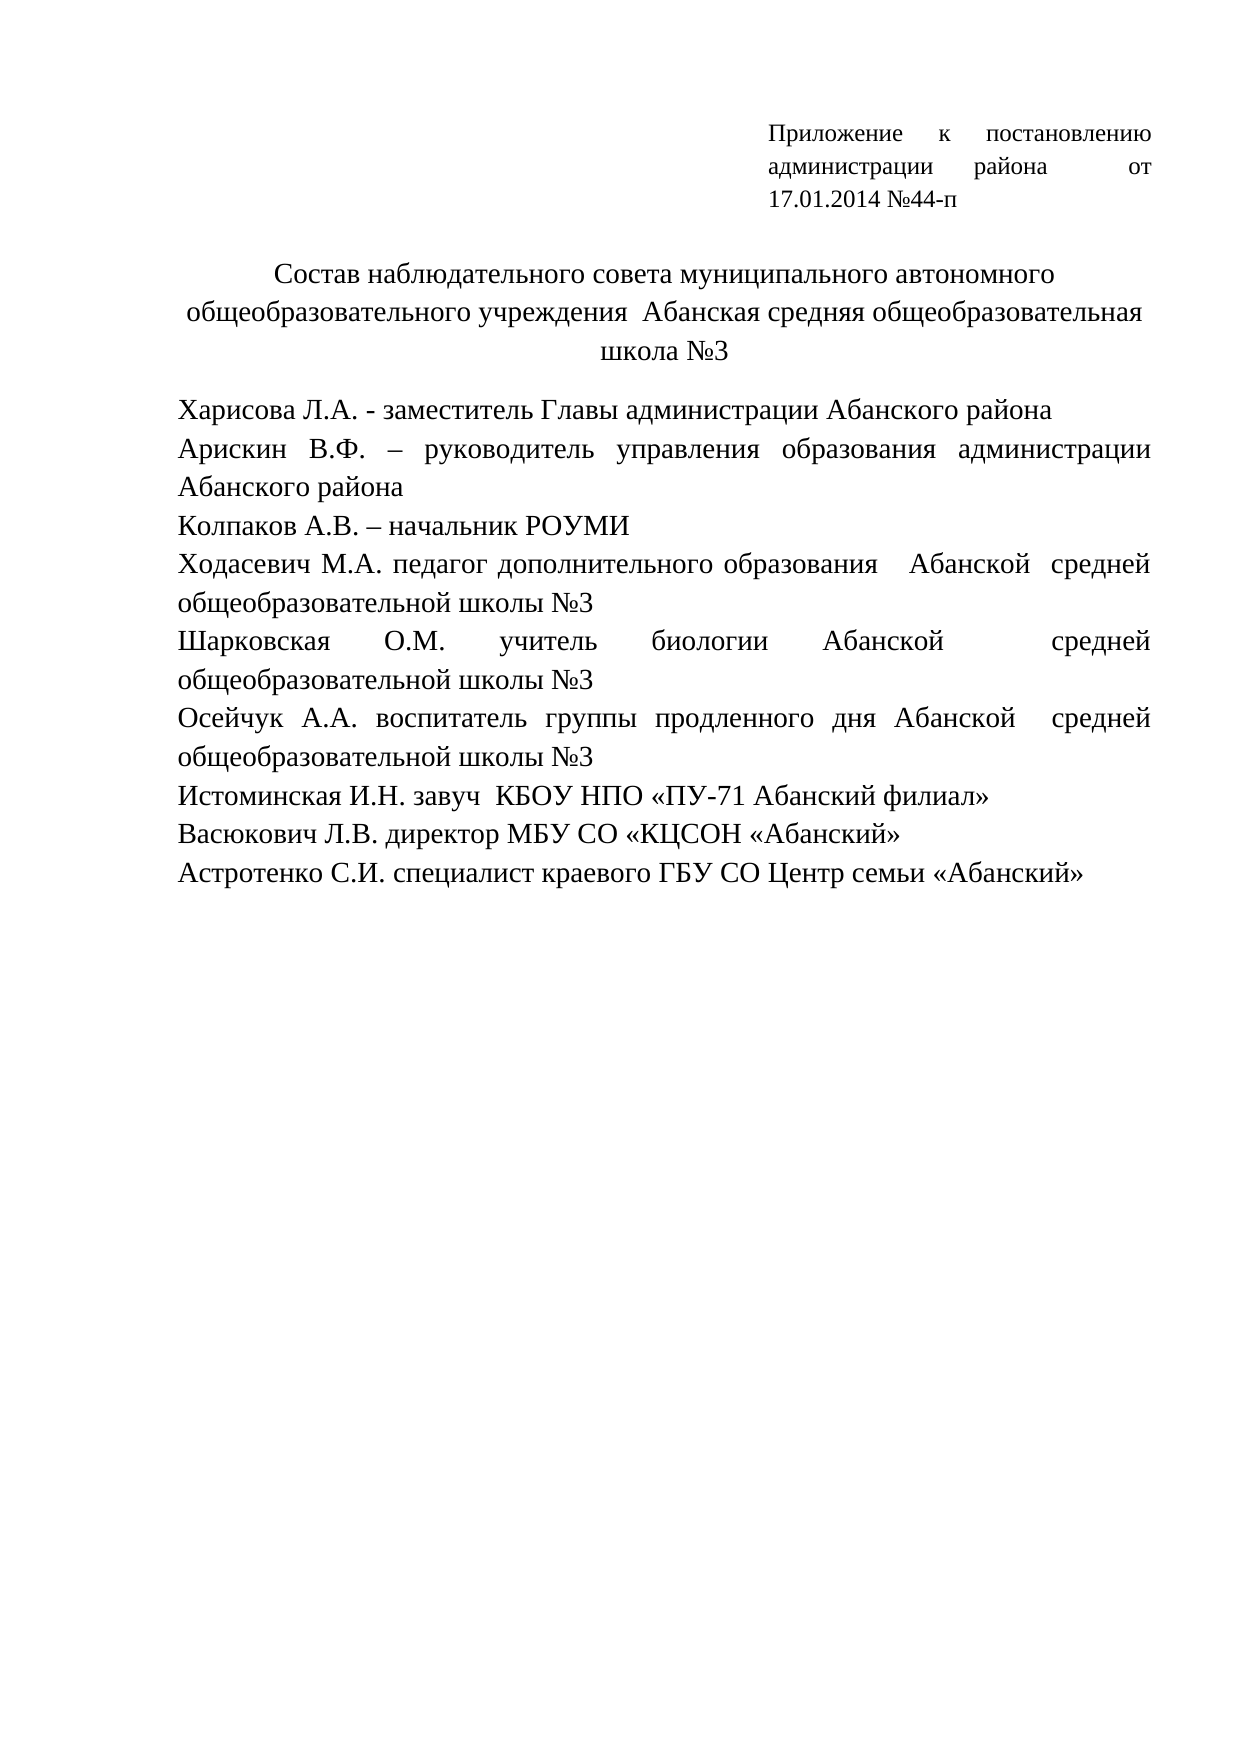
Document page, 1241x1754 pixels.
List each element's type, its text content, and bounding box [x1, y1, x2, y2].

text Истоминская И.Н. завуч КБОУ НПО «ПУ-71 Абанский филиал» [177, 778, 1152, 811]
text Приложение к постановлению администрации района от 17.01.2014 №44-п [768, 118, 1152, 213]
text Харисова Л.А. - заместитель Главы администрации Абанского района [177, 392, 1152, 426]
text Осейчук А.А. воспитатель группы продленного дня Абанской средней общеобразовательной школы №3 [177, 701, 1152, 773]
text Колпаков А.В. – начальник РОУМИ [177, 508, 1152, 541]
text Состав наблюдательного совета муниципального автономного общеобразовательного учреждения Абанская средняя общеобразовательная [177, 256, 1152, 328]
text Арискин В.Ф. – руководитель управления образования администрации Абанского района [177, 431, 1152, 503]
text Васюкович Л.В. директор МБУ СО «КЦСОН «Абанский» [177, 816, 1152, 850]
text Ходасевич М.А. педагог дополнительного образования Абанской средней общеобразовательной школы №3 [177, 546, 1152, 618]
text Шарковская О.М. учитель биологии Абанской средней общеобразовательной школы №3 [177, 623, 1152, 696]
text школа №3 [177, 333, 1152, 366]
text Астротенко С.И. специалист краевого ГБУ СО Центр семьи «Абанский» [177, 855, 1152, 888]
